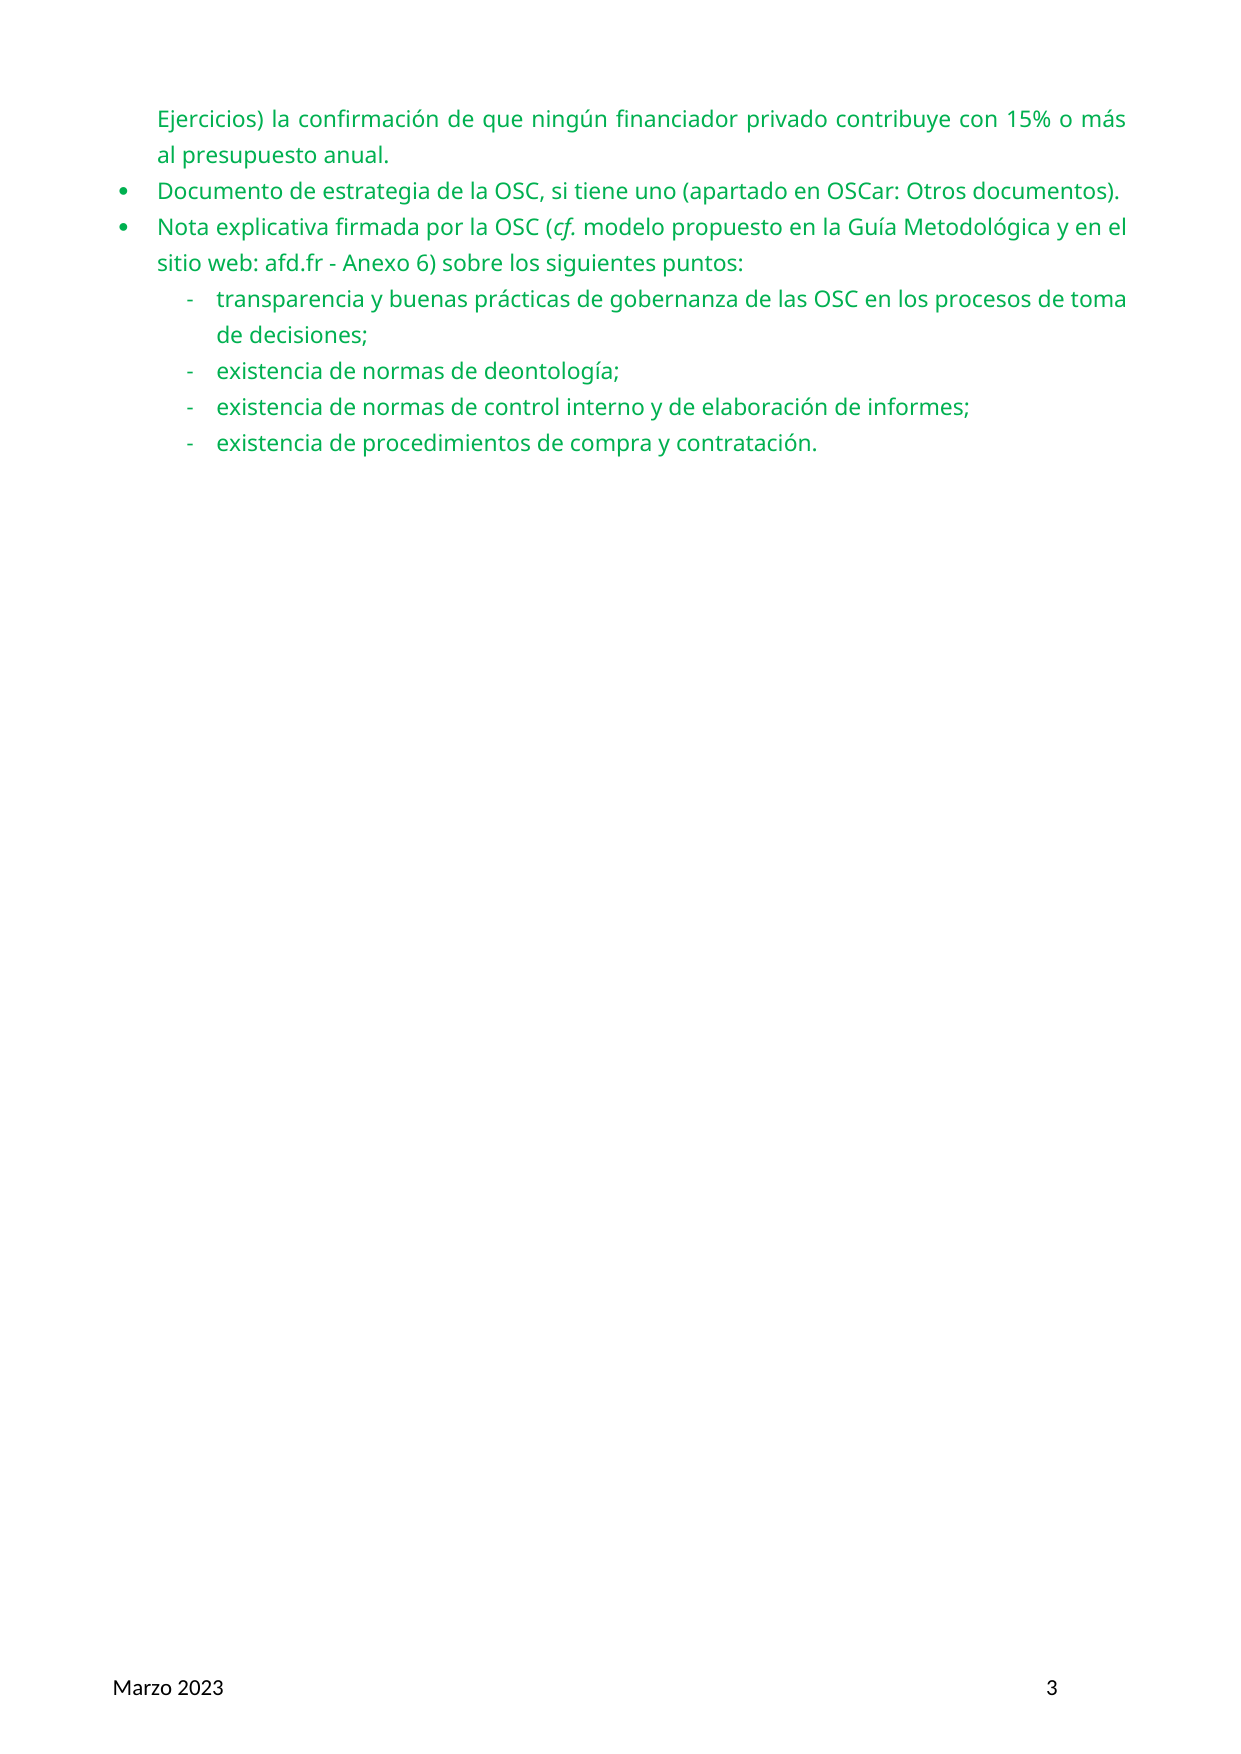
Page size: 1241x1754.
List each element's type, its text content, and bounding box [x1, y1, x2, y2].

list Documento de estrategia de la OSC, si tiene uno (apartado en OSCar: Otros documentos). [119, 175, 1128, 206]
list existencia de procedimientos de compra y contratación. [186, 426, 1128, 458]
list existencia de normas de deontología; [186, 354, 1128, 386]
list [119, 103, 1128, 170]
list existencia de normas de control interno y de elaboración de informes; [186, 391, 1128, 422]
list Nota explicativa firmada por la OSC (cf. modelo propuesto en la Guía Metodológica y en el sitio web: afd.fr - Anexo 6) sobre los siguientes puntos: [119, 211, 1128, 278]
list transparencia y buenas prácticas de gobernanza de las OSC en los procesos de toma de decisiones; [186, 283, 1128, 350]
